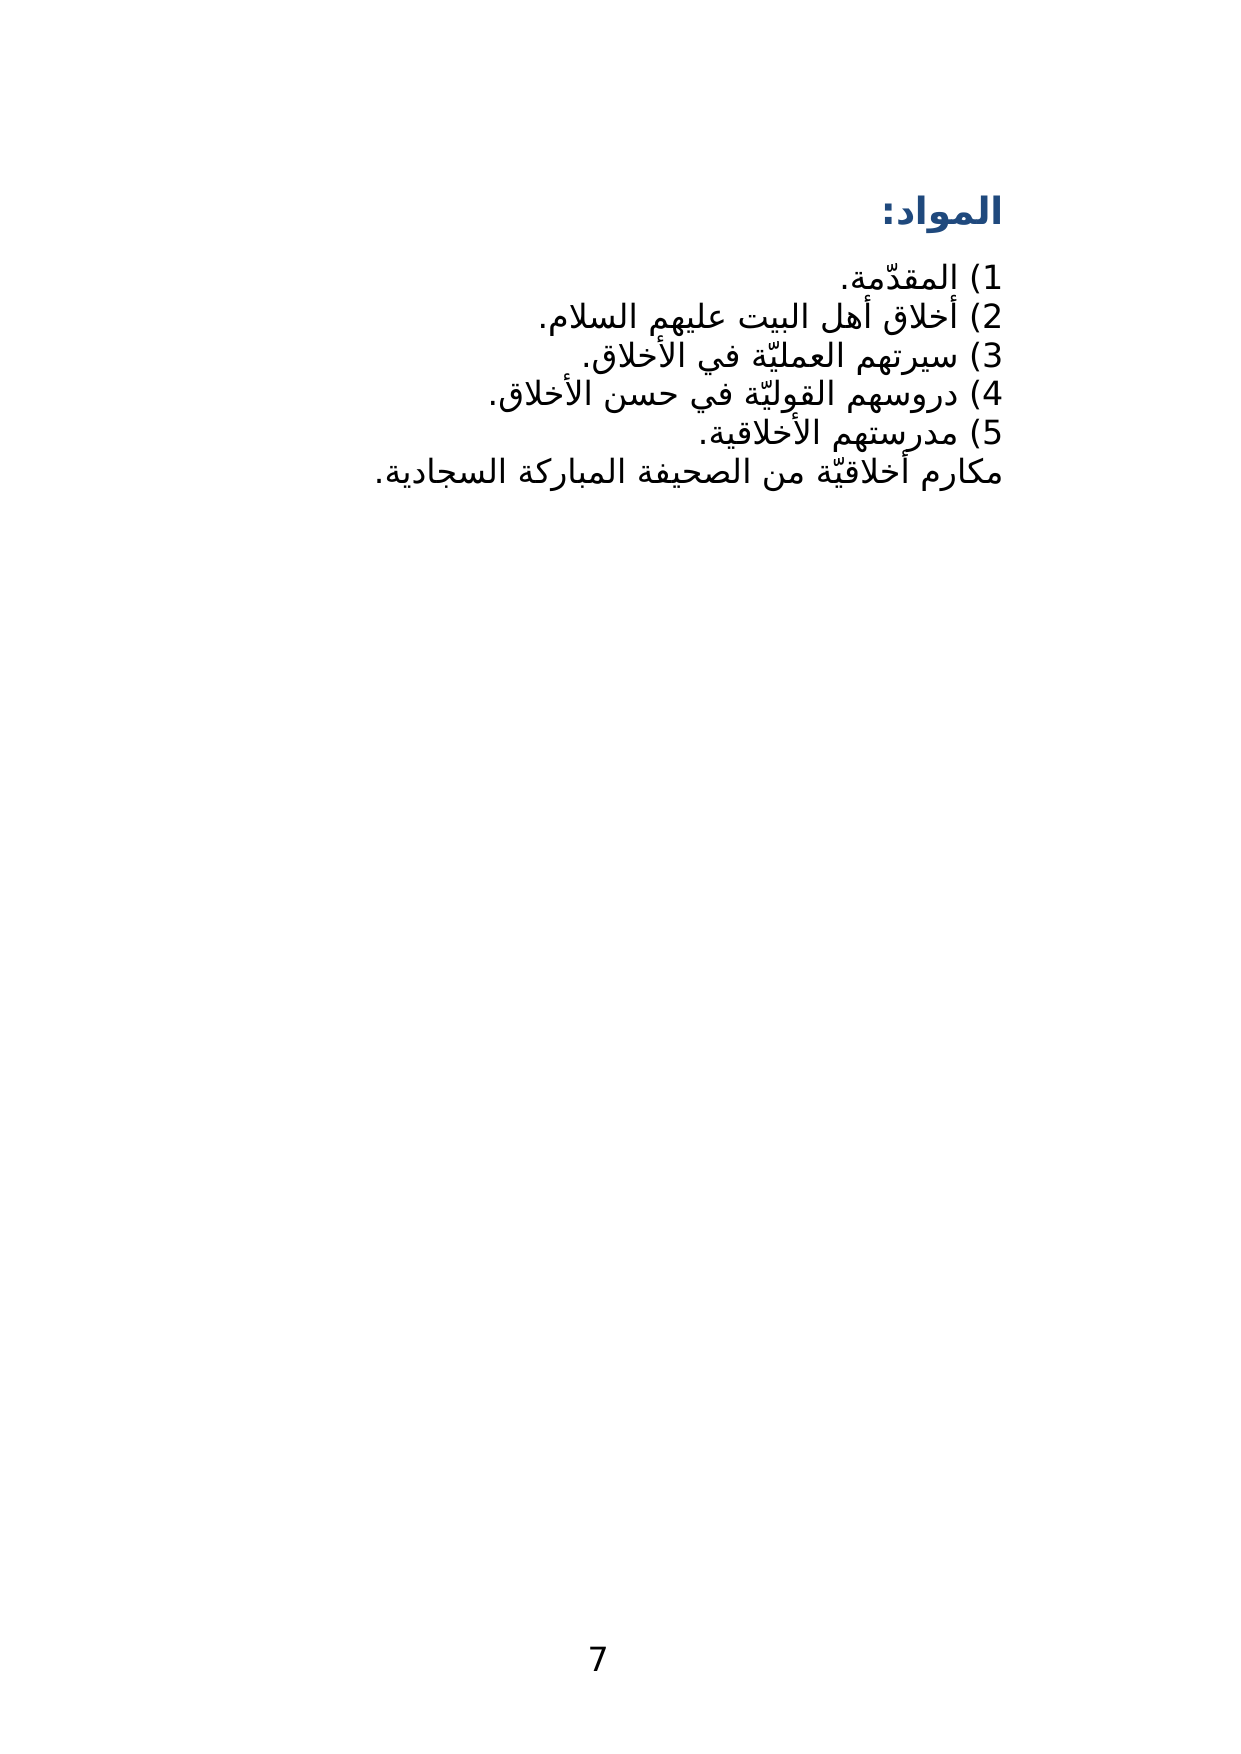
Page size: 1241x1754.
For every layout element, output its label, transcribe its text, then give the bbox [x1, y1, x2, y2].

text 3) سيرتهم العمليّة في الأخلاق. [222, 336, 1033, 375]
subtitle المواد: [222, 190, 1033, 233]
text 1) المقدّمة. [222, 258, 1033, 297]
text 4) دروسهم القوليّة في حسن الأخلاق. [222, 375, 1033, 414]
text 5) مدرستهم الأخلاقية. [222, 414, 1033, 453]
text 2) أخلاق أهل البيت عليهم السلام. [222, 297, 1033, 336]
text مكارم أخلاقيّة من الصحيفة المباركة السجادية. [222, 453, 1033, 491]
